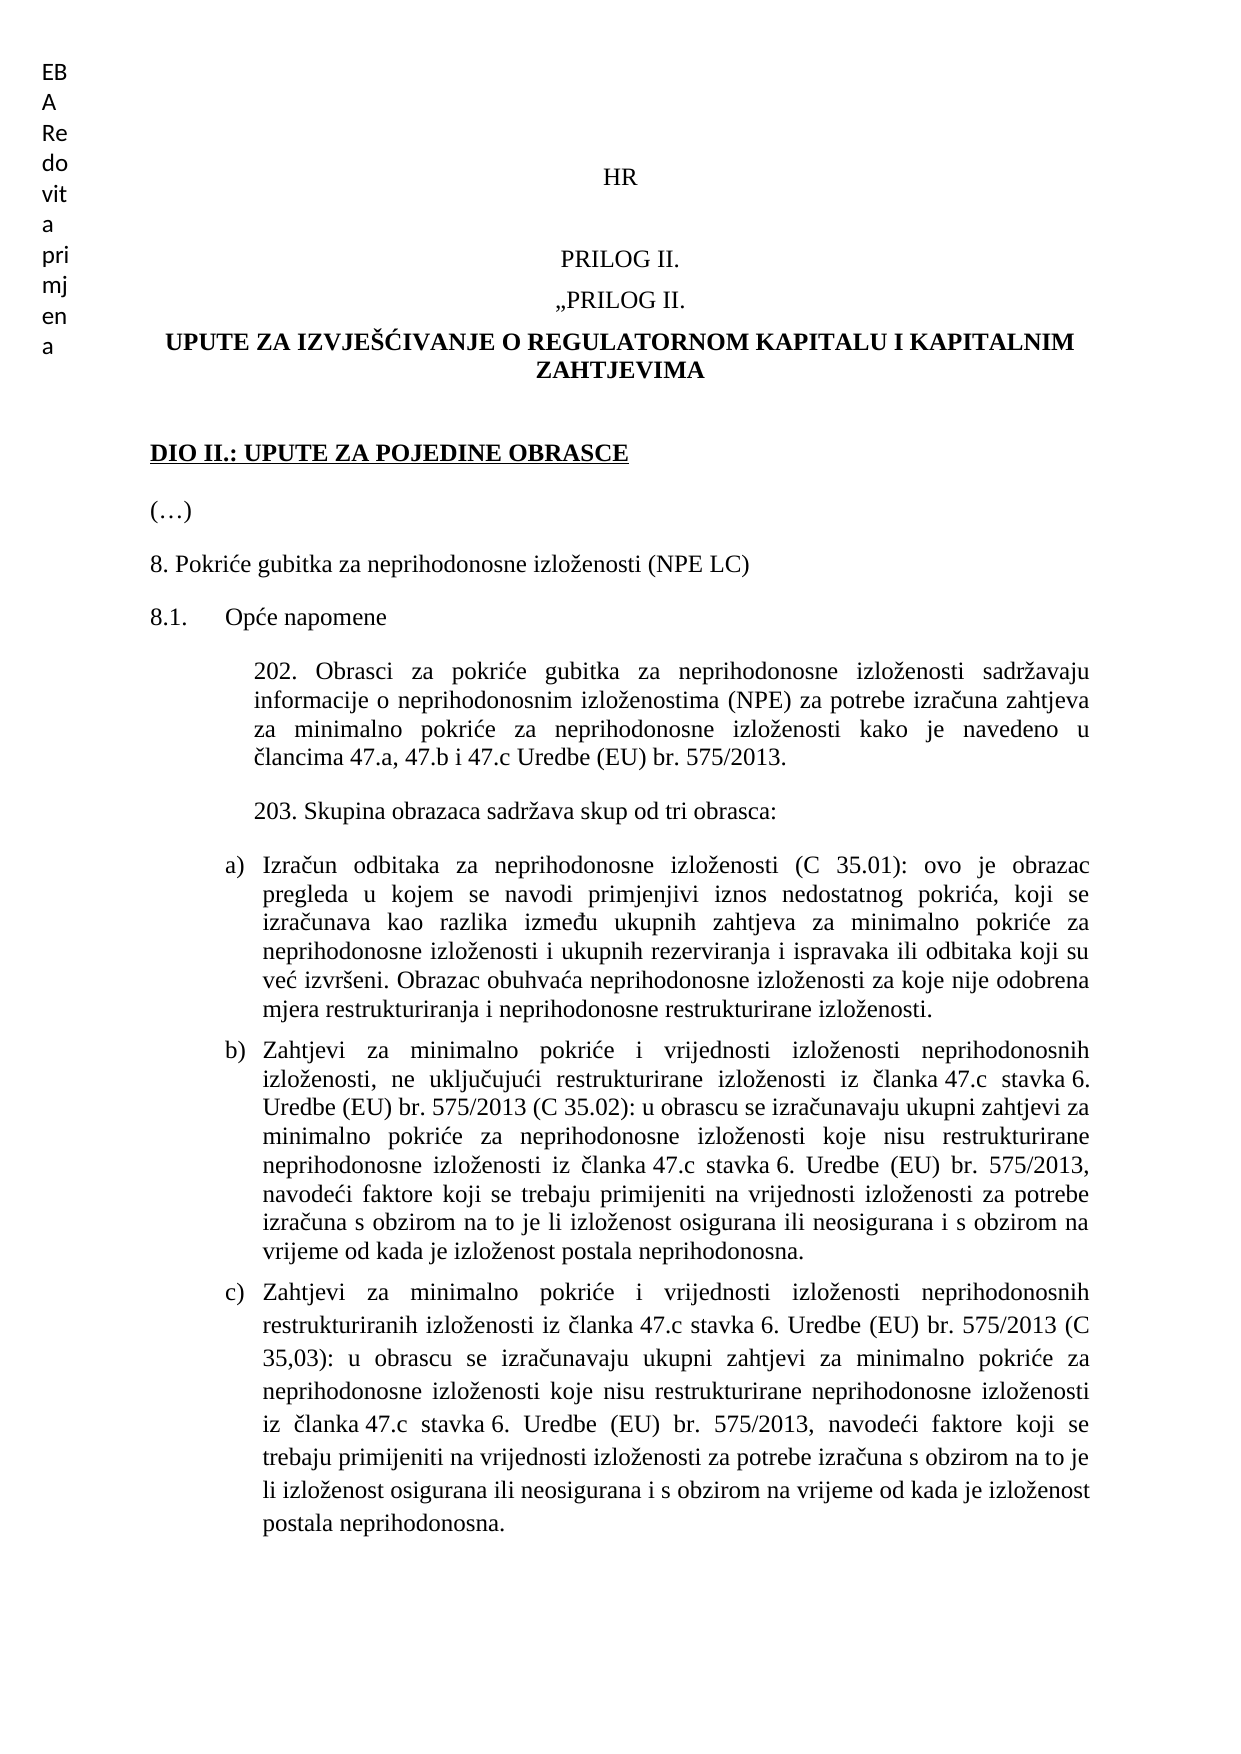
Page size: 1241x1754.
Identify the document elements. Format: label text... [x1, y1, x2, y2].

list 8. Pokriće gubitka za neprihodonosne izloženosti (NPE LC) [150, 549, 1090, 577]
text UPUTE ZA IZVJEŠĆIVANJE O REGULATORNOM KAPITALU I KAPITALNIM ZAHTJEVIMA [150, 327, 1090, 384]
text (…) [150, 495, 1090, 524]
text DIO II.: UPUTE ZA POJEDINE OBRASCE [150, 438, 1090, 466]
list Zahtjevi za minimalno pokriće i vrijednosti izloženosti neprihodonosnih restrukturiranih izloženosti iz članka 47.c stavka 6. Uredbe (EU) br. 575/2013 (C 35,03): u obrascu se izračunavaju ukupni zahtjevi za minimalno pokriće za neprihodonosne izloženosti koje nisu restrukturirane neprihodonosne izloženosti iz članka 47.c stavka 6. Uredbe (EU) br. 575/2013, navodeći faktore koji se trebaju primijeniti na vrijednosti izloženosti za potrebe izračuna s obzirom na to je li izloženost osigurana ili neosigurana i s obzirom na vrijeme od kada je izloženost postala neprihodonosna. [225, 1277, 1090, 1537]
text HR [150, 162, 1090, 191]
text PRILOG II. [150, 244, 1090, 273]
list Zahtjevi za minimalno pokriće i vrijednosti izloženosti neprihodonosnih izloženosti, ne uključujući restrukturirane izloženosti iz članka 47.c stavka 6. Uredbe (EU) br. 575/2013 (C 35.02): u obrascu se izračunavaju ukupni zahtjevi za minimalno pokriće za neprihodonosne izloženosti koje nisu restrukturirane neprihodonosne izloženosti iz članka 47.c stavka 6. Uredbe (EU) br. 575/2013, navodeći faktore koji se trebaju primijeniti na vrijednosti izloženosti za potrebe izračuna s obzirom na to je li izloženost osigurana ili neosigurana i s obzirom na vrijeme od kada je izloženost postala neprihodonosna. [225, 1035, 1090, 1265]
text „PRILOG II. [150, 286, 1090, 314]
list Izračun odbitaka za neprihodonosne izloženosti (C 35.01): ovo je obrazac pregleda u kojem se navodi primjenjivi iznos nedostatnog pokrića, koji se izračunava kao razlika između ukupnih zahtjeva za minimalno pokriće za neprihodonosne izloženosti i ukupnih rezerviranja i ispravaka ili odbitaka koji su već izvršeni. Obrazac obuhvaća neprihodonosne izloženosti za koje nije odobrena mjera restrukturiranja i neprihodonosne restrukturirane izloženosti. [225, 850, 1090, 1022]
list 8.1. Opće napomene [150, 602, 1090, 631]
